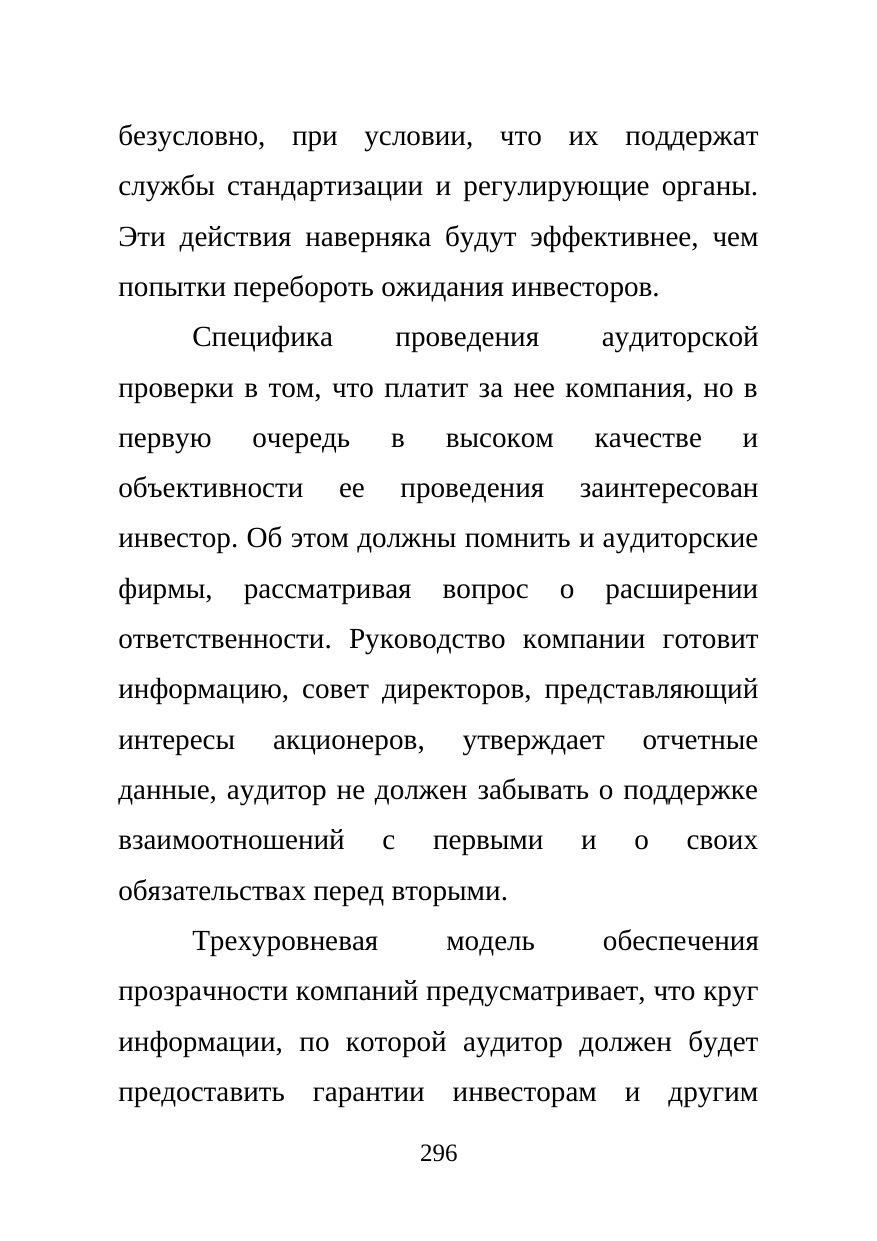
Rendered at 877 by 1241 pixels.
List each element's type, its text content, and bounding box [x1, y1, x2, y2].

text Специфика проведения аудиторской проверки в том, что платит за нее компания, но в первую очередь в высоком качестве и объективности ее проведения заинтересован инвестор. Об этом должны помнить и аудиторские фирмы, рассматривая вопрос о расширении ответственности. Руководство компании готовит информацию, совет директоров, представляющий интересы акционеров, утверждает отчетные данные, аудитор не должен забывать о поддержке взаимоотношений с первыми и о своих обязательствах перед вторыми. [118, 319, 759, 906]
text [118, 118, 759, 303]
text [118, 923, 759, 1108]
